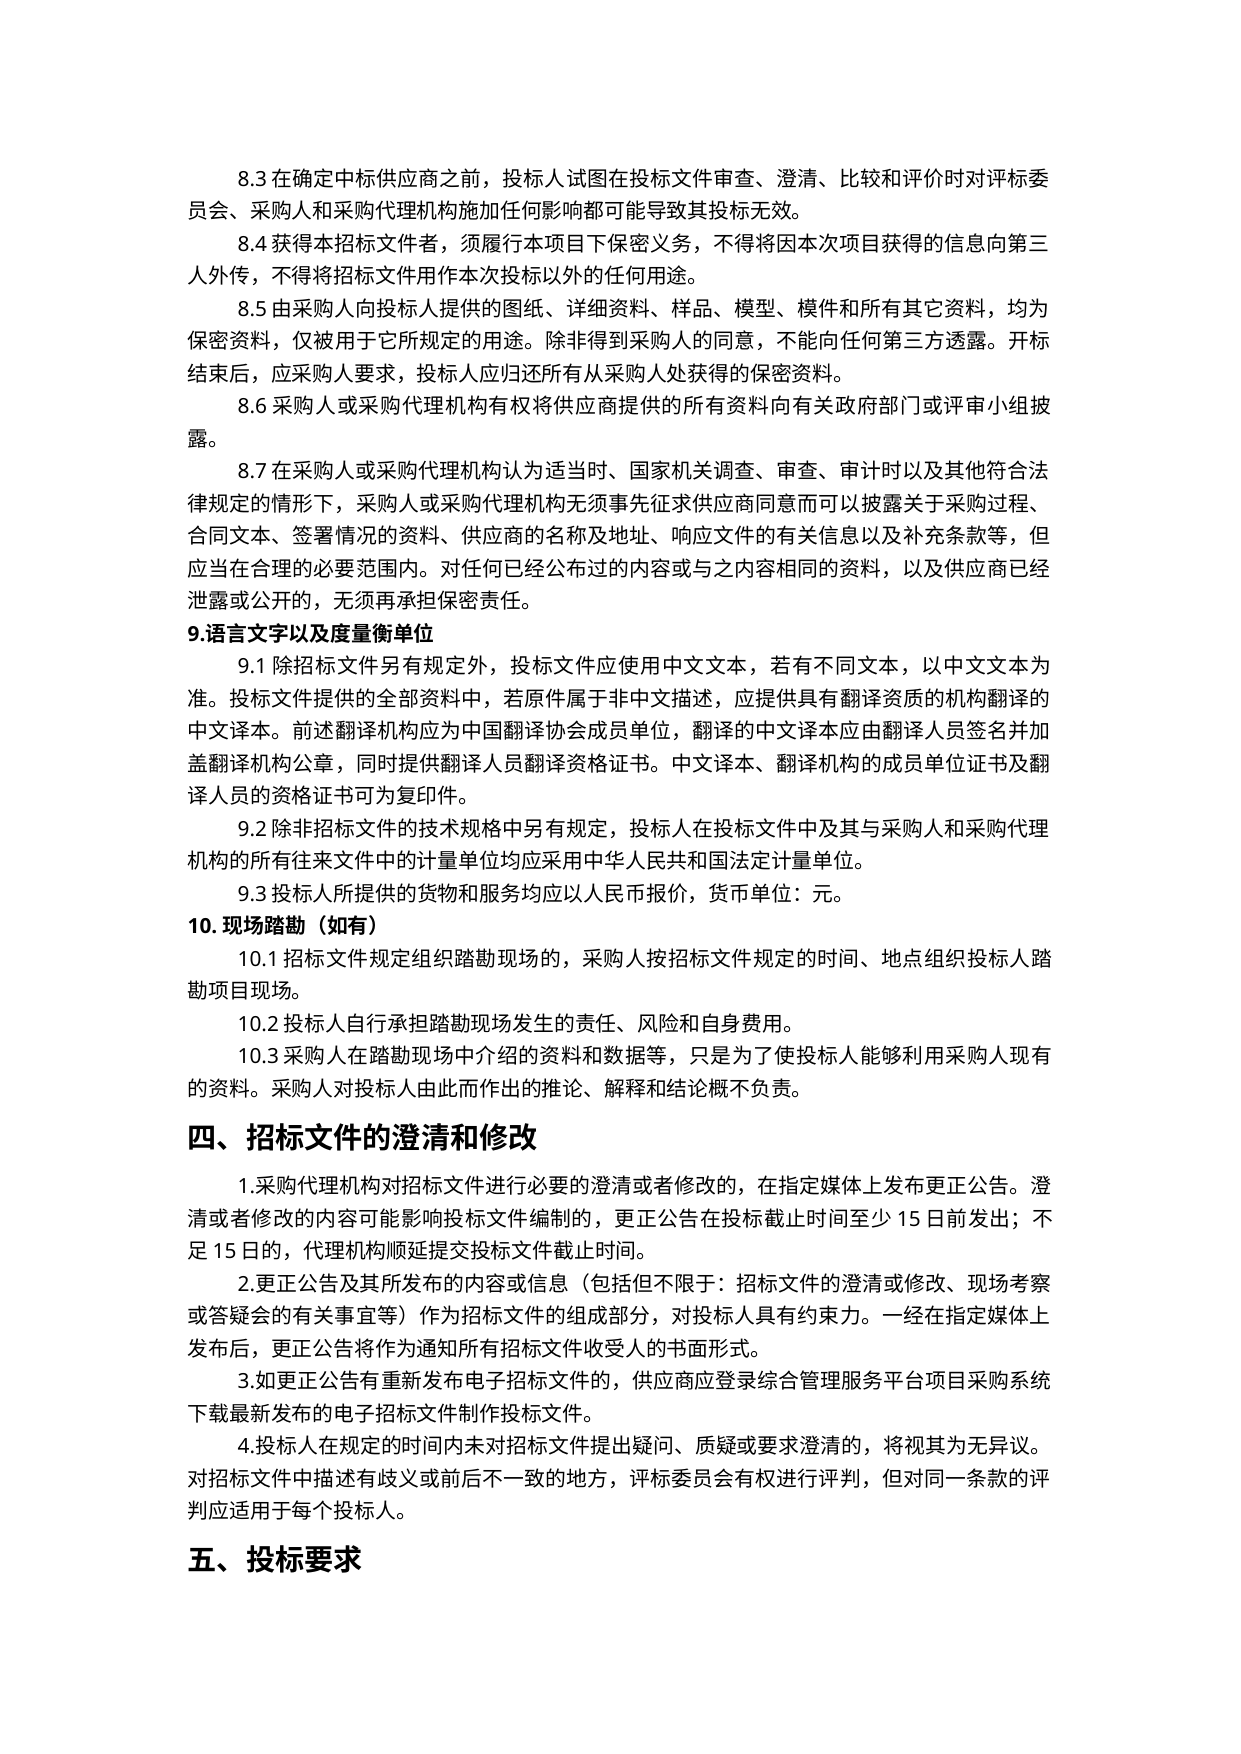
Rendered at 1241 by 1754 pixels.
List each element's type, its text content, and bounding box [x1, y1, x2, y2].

text 8.4获得本招标文件者，须履行本项目下保密义务，不得将因本次项目获得的信息向第三人外传，不得将招标文件用作本次投标以外的任何用途。 [187, 227, 1053, 292]
text 8.6采购人或采购代理机构有权将供应商提供的所有资料向有关政府部门或评审小组披露。 [187, 389, 1053, 454]
text 9.2除非招标文件的技术规格中另有规定，投标人在投标文件中及其与采购人和采购代理机构的所有往来文件中的计量单位均应采用中华人民共和国法定计量单位。 [187, 812, 1053, 877]
text 10. 现场踏勘（如有） [187, 909, 1053, 942]
text 1.采购代理机构对招标文件进行必要的澄清或者修改的，在指定媒体上发布更正公告。澄清或者修改的内容可能影响投标文件编制的，更正公告在投标截止时间至少15日前发出；不足15日的，代理机构顺延提交投标文件截止时间。 [187, 1169, 1053, 1267]
text 8.7在采购人或采购代理机构认为适当时、国家机关调查、审查、审计时以及其他符合法律规定的情形下，采购人或采购代理机构无须事先征求供应商同意而可以披露关于采购过程、合同文本、签署情况的资料、供应商的名称及地址、响应文件的有关信息以及补充条款等，但应当在合理的必要范围内。对任何已经公布过的内容或与之内容相同的资料，以及供应商已经泄露或公开的，无须再承担保密责任。 [187, 454, 1053, 617]
text 四、招标文件的澄清和修改 [187, 1104, 1053, 1169]
text 9.语言文字以及度量衡单位 [187, 617, 1053, 649]
text 8.3在确定中标供应商之前，投标人试图在投标文件审查、澄清、比较和评价时对评标委员会、采购人和采购代理机构施加任何影响都可能导致其投标无效。 [187, 162, 1053, 227]
text 五、投标要求 [187, 1527, 1053, 1592]
text 2.更正公告及其所发布的内容或信息（包括但不限于：招标文件的澄清或修改、现场考察或答疑会的有关事宜等）作为招标文件的组成部分，对投标人具有约束力。一经在指定媒体上发布后，更正公告将作为通知所有招标文件收受人的书面形式。 [187, 1267, 1053, 1364]
text 10.1招标文件规定组织踏勘现场的，采购人按招标文件规定的时间、地点组织投标人踏勘项目现场。 [187, 942, 1053, 1007]
text 9.3投标人所提供的货物和服务均应以人民币报价，货币单位：元。 [187, 877, 1053, 909]
text 8.5由采购人向投标人提供的图纸、详细资料、样品、模型、模件和所有其它资料，均为保密资料，仅被用于它所规定的用途。除非得到采购人的同意，不能向任何第三方透露。开标结束后，应采购人要求，投标人应归还所有从采购人处获得的保密资料。 [187, 292, 1053, 389]
text 10.2投标人自行承担踏勘现场发生的责任、风险和自身费用。 [187, 1007, 1053, 1039]
text 3.如更正公告有重新发布电子招标文件的，供应商应登录综合管理服务平台项目采购系统下载最新发布的电子招标文件制作投标文件。 [187, 1364, 1053, 1429]
text 10.3采购人在踏勘现场中介绍的资料和数据等，只是为了使投标人能够利用采购人现有的资料。采购人对投标人由此而作出的推论、解释和结论概不负责。 [187, 1039, 1053, 1104]
text 9.1除招标文件另有规定外，投标文件应使用中文文本，若有不同文本，以中文文本为准。投标文件提供的全部资料中，若原件属于非中文描述，应提供具有翻译资质的机构翻译的中文译本。前述翻译机构应为中国翻译协会成员单位，翻译的中文译本应由翻译人员签名并加盖翻译机构公章，同时提供翻译人员翻译资格证书。中文译本、翻译机构的成员单位证书及翻译人员的资格证书可为复印件。 [187, 649, 1053, 812]
text 4.投标人在规定的时间内未对招标文件提出疑问、质疑或要求澄清的，将视其为无异议。对招标文件中描述有歧义或前后不一致的地方，评标委员会有权进行评判，但对同一条款的评判应适用于每个投标人。 [187, 1429, 1053, 1527]
